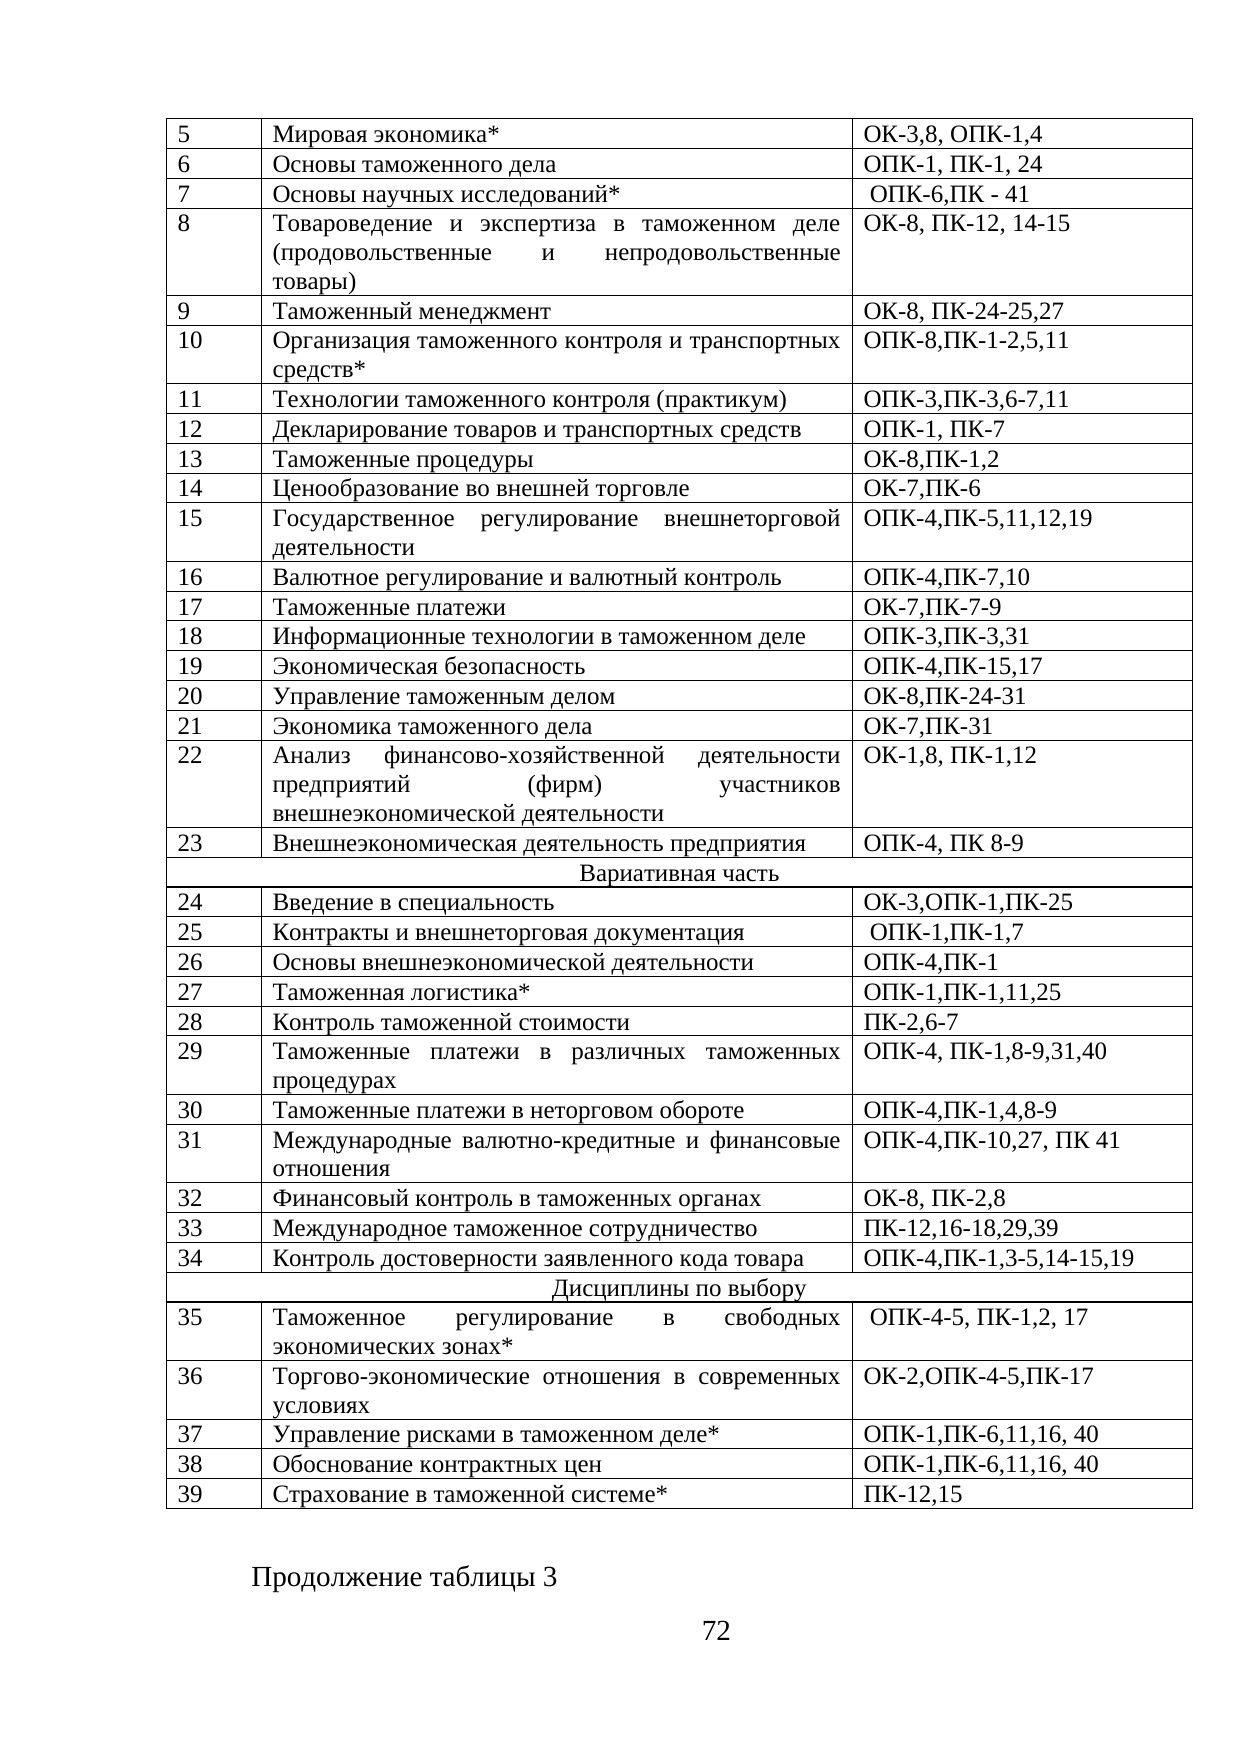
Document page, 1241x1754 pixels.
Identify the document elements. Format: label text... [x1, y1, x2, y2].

table_cell 14 [167, 474, 261, 502]
table_cell ОПК-3,ПК-3,31 [853, 621, 1192, 650]
table_cell 36 [167, 1361, 261, 1418]
table_cell ОПК-4-5, ПК-1,2, 17 [853, 1303, 1192, 1360]
table_cell 37 [167, 1420, 261, 1448]
table_cell 32 [167, 1183, 261, 1212]
table_cell Анализ финансово-хозяйственной деятельности предприятий (фирм) участников внешнеэкономической деятельности [262, 741, 852, 827]
table_cell ОПК-4,ПК-5,11,12,19 [853, 503, 1192, 561]
table_cell ОПК-4, ПК-1,8-9,31,40 [853, 1036, 1192, 1094]
table_cell Международное таможенное сотрудничество [262, 1213, 852, 1242]
table_cell 8 [167, 209, 261, 295]
table_cell Валютное регулирование и валютный контроль [262, 562, 852, 591]
table_cell Введение в специальность [262, 888, 852, 916]
table_cell Управление рисками в таможенном деле* [262, 1420, 852, 1448]
table_cell ОПК-1, ПК-1, 24 [853, 149, 1192, 178]
table_cell 20 [167, 681, 261, 710]
table_cell Декларирование товаров и транспортных средств [262, 414, 852, 443]
table_cell ОК-7,ПК-6 [853, 474, 1192, 502]
table_cell 9 [167, 296, 261, 324]
table_cell 30 [167, 1095, 261, 1124]
table_cell 5 [167, 119, 261, 148]
table_cell ОК-8, ПК-24-25,27 [853, 296, 1192, 324]
table_cell ОК-3,ОПК-1,ПК-25 [853, 888, 1192, 916]
table_cell ОК-8, ПК-2,8 [853, 1183, 1192, 1212]
table_cell 7 [167, 179, 261, 207]
table_cell ОК-2,ОПК-4-5,ПК-17 [853, 1361, 1192, 1418]
table_cell Таможенные платежи в неторговом обороте [262, 1095, 852, 1124]
table_cell ОК-3,8, ОПК-1,4 [853, 119, 1192, 148]
table_cell Основы таможенного дела [262, 149, 852, 178]
table_cell 17 [167, 592, 261, 620]
table_cell ОПК-1,ПК-6,11,16, 40 [853, 1449, 1192, 1478]
table_cell Торгово-экономические отношения в современных условиях [262, 1361, 852, 1418]
table_cell Основы научных исследований* [262, 179, 852, 207]
table_cell ОПК-1,ПК-6,11,16, 40 [853, 1420, 1192, 1448]
table_cell Таможенная логистика* [262, 977, 852, 1006]
table_cell ОК-8,ПК-1,2 [853, 444, 1192, 472]
table_cell ОПК-8,ПК-1-2,5,11 [853, 326, 1192, 383]
table_cell ОПК-4,ПК-1,4,8-9 [853, 1095, 1192, 1124]
table_cell 31 [167, 1125, 261, 1182]
table_cell 18 [167, 621, 261, 650]
table_cell Внешнеэкономическая деятельность предприятия [262, 828, 852, 857]
table_cell 21 [167, 711, 261, 739]
table_cell 23 [167, 828, 261, 857]
table_cell Управление таможенным делом [262, 681, 852, 710]
table_cell ОПК-4, ПК 8-9 [853, 828, 1192, 857]
table_cell 38 [167, 1449, 261, 1478]
table_cell ОК-1,8, ПК-1,12 [853, 741, 1192, 827]
table_cell Таможенные процедуры [262, 444, 852, 472]
table_cell ОК-8,ПК-24-31 [853, 681, 1192, 710]
table_cell ПК-12,16-18,29,39 [853, 1213, 1192, 1242]
table_cell 22 [167, 741, 261, 827]
table_cell ОПК-1,ПК-1,11,25 [853, 977, 1192, 1006]
table_cell ОПК-4,ПК-15,17 [853, 651, 1192, 680]
table_cell ОПК-6,ПК - 41 [853, 179, 1192, 207]
table_cell 28 [167, 1007, 261, 1035]
table_cell Контроль таможенной стоимости [262, 1007, 852, 1035]
table_cell ОПК-1, ПК-7 [853, 414, 1192, 443]
table_cell ОПК-3,ПК-3,6-7,11 [853, 384, 1192, 413]
table_cell Вариативная часть [167, 858, 1192, 886]
table_cell Технологии таможенного контроля (практикум) [262, 384, 852, 413]
text Продолжение таблицы 3 [177, 1559, 1181, 1593]
table_cell Обоснование контрактных цен [262, 1449, 852, 1478]
table_cell 35 [167, 1303, 261, 1360]
table_cell Контроль достоверности заявленного кода товара [262, 1243, 852, 1272]
table_cell Международные валютно-кредитные и финансовые отношения [262, 1125, 852, 1182]
table_cell ОПК-4,ПК-10,27, ПК 41 [853, 1125, 1192, 1182]
table_cell 29 [167, 1036, 261, 1094]
table_cell Товароведение и экспертиза в таможенном деле (продовольственные и непродовольственные товары) [262, 209, 852, 295]
table_cell ОК-7,ПК-7-9 [853, 592, 1192, 620]
table_cell Мировая экономика* [262, 119, 852, 148]
table_cell Информационные технологии в таможенном деле [262, 621, 852, 650]
table_cell ОК-8, ПК-12, 14-15 [853, 209, 1192, 295]
table_cell Страхование в таможенной системе* [262, 1479, 852, 1508]
table_cell 10 [167, 326, 261, 383]
table_cell 13 [167, 444, 261, 472]
table_cell 24 [167, 888, 261, 916]
table_cell 26 [167, 947, 261, 976]
table_cell ОПК-4,ПК-1,3-5,14-15,19 [853, 1243, 1192, 1272]
table_cell 11 [167, 384, 261, 413]
table_cell Государственное регулирование внешнеторговой деятельности [262, 503, 852, 561]
table_cell ОПК-4,ПК-7,10 [853, 562, 1192, 591]
table_cell Основы внешнеэкономической деятельности [262, 947, 852, 976]
table_cell ОПК-4,ПК-1 [853, 947, 1192, 976]
table_cell Дисциплины по выбору [167, 1273, 1192, 1301]
table_cell 25 [167, 917, 261, 946]
table_cell 15 [167, 503, 261, 561]
table_cell Таможенное регулирование в свободных экономических зонах* [262, 1303, 852, 1360]
table_cell 12 [167, 414, 261, 443]
table_cell Таможенные платежи [262, 592, 852, 620]
table_cell 27 [167, 977, 261, 1006]
table_cell 19 [167, 651, 261, 680]
table_cell Таможенные платежи в различных таможенных процедурах [262, 1036, 852, 1094]
table_cell Экономика таможенного дела [262, 711, 852, 739]
table_cell 34 [167, 1243, 261, 1272]
table_cell ПК-12,15 [853, 1479, 1192, 1508]
table_cell Организация таможенного контроля и транспортных средств* [262, 326, 852, 383]
table_cell ОК-7,ПК-31 [853, 711, 1192, 739]
table_cell 39 [167, 1479, 261, 1508]
table_cell ОПК-1,ПК-1,7 [853, 917, 1192, 946]
table_cell Ценообразование во внешней торговле [262, 474, 852, 502]
table_cell ПК-2,6-7 [853, 1007, 1192, 1035]
table_cell Таможенный менеджмент [262, 296, 852, 324]
table_cell 6 [167, 149, 261, 178]
table_cell 16 [167, 562, 261, 591]
table_cell Экономическая безопасность [262, 651, 852, 680]
table_cell Контракты и внешнеторговая документация [262, 917, 852, 946]
table_cell 33 [167, 1213, 261, 1242]
table_cell Финансовый контроль в таможенных органах [262, 1183, 852, 1212]
